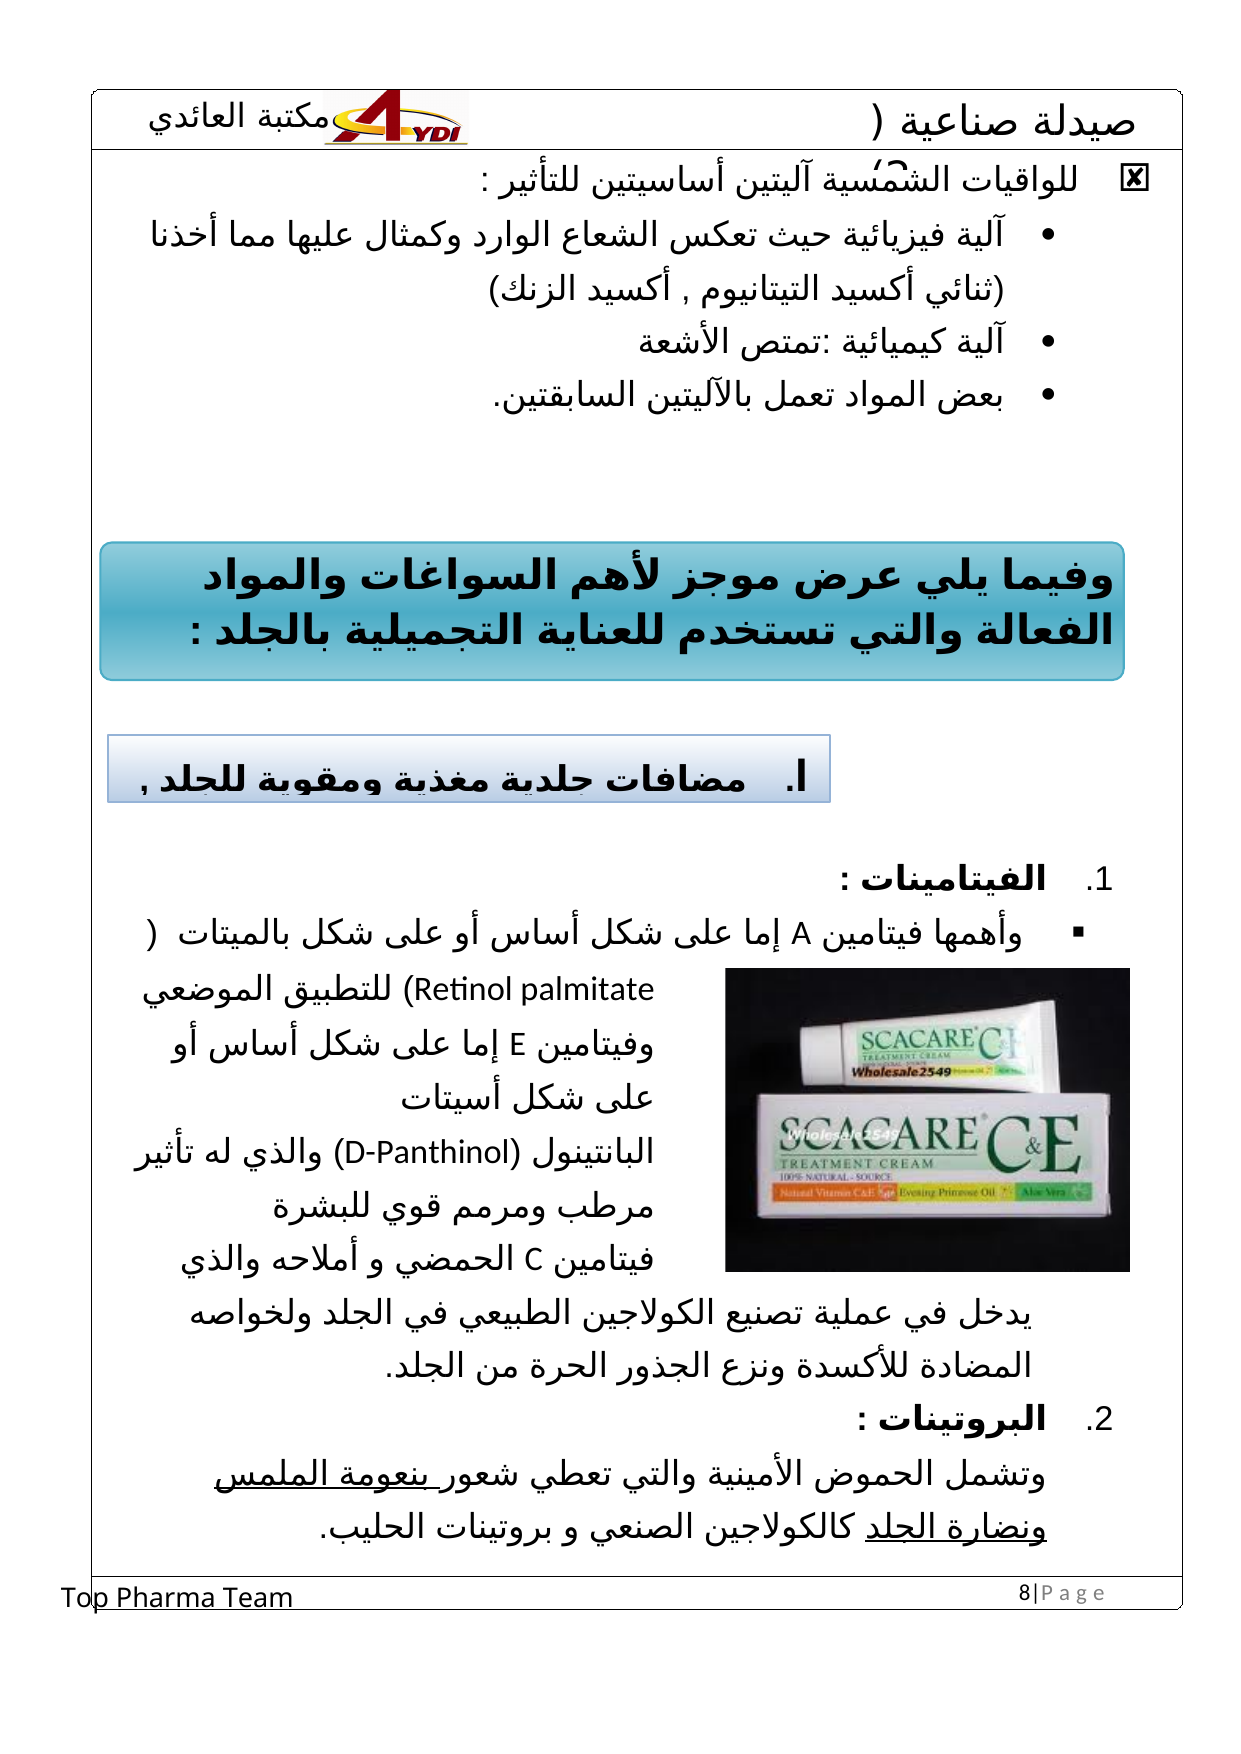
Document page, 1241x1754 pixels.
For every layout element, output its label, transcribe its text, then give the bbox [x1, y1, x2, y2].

list البروتينات : وتشمل الحموض الأمينية والتي تعطي شعور بنعومة الملمس ونضارة الجلد كالكولاجين الصنعي و بروتينات الحليب. [133, 1398, 1085, 1546]
picture [725, 968, 1130, 1272]
list البانتينول (D-Panthinol) والذي له تأثير مرطب ومرمم قوي للبشرة [133, 1130, 725, 1224]
list آلية فيزيائية حيث تعكس الشعاع الوارد وكمثال عليها مما أخذنا (ثنائي أكسيد التيتانيوم , أكسيد الزنك) [133, 214, 1042, 307]
list للواقيات الشمسية آليتين أساسيتين للتأثير : [133, 159, 1117, 200]
list الفيتامينات : [133, 858, 1085, 898]
list وأهمها فيتامين A إما على شكل أساس أو على شكل بالميتات (Retinol palmitate) للتطبيق الموضعي [133, 911, 1070, 1008]
list آلية كيميائية :تمتص الأشعة [133, 321, 1042, 361]
list فيتامين C الحمضي و أملاحه والذي يدخل في عملية تصنيع الكولاجين الطبيعي في الجلد ولخواصه المضادة للأكسدة ونزع الجذور الحرة من الجلد. [133, 1237, 1070, 1384]
list وفيتامين E إما على شكل أساس أو على شكل أسيتات [133, 1022, 725, 1117]
list بعض المواد تعمل بالآليتين السابقتين. [133, 374, 1042, 414]
picture [322, 90, 470, 147]
